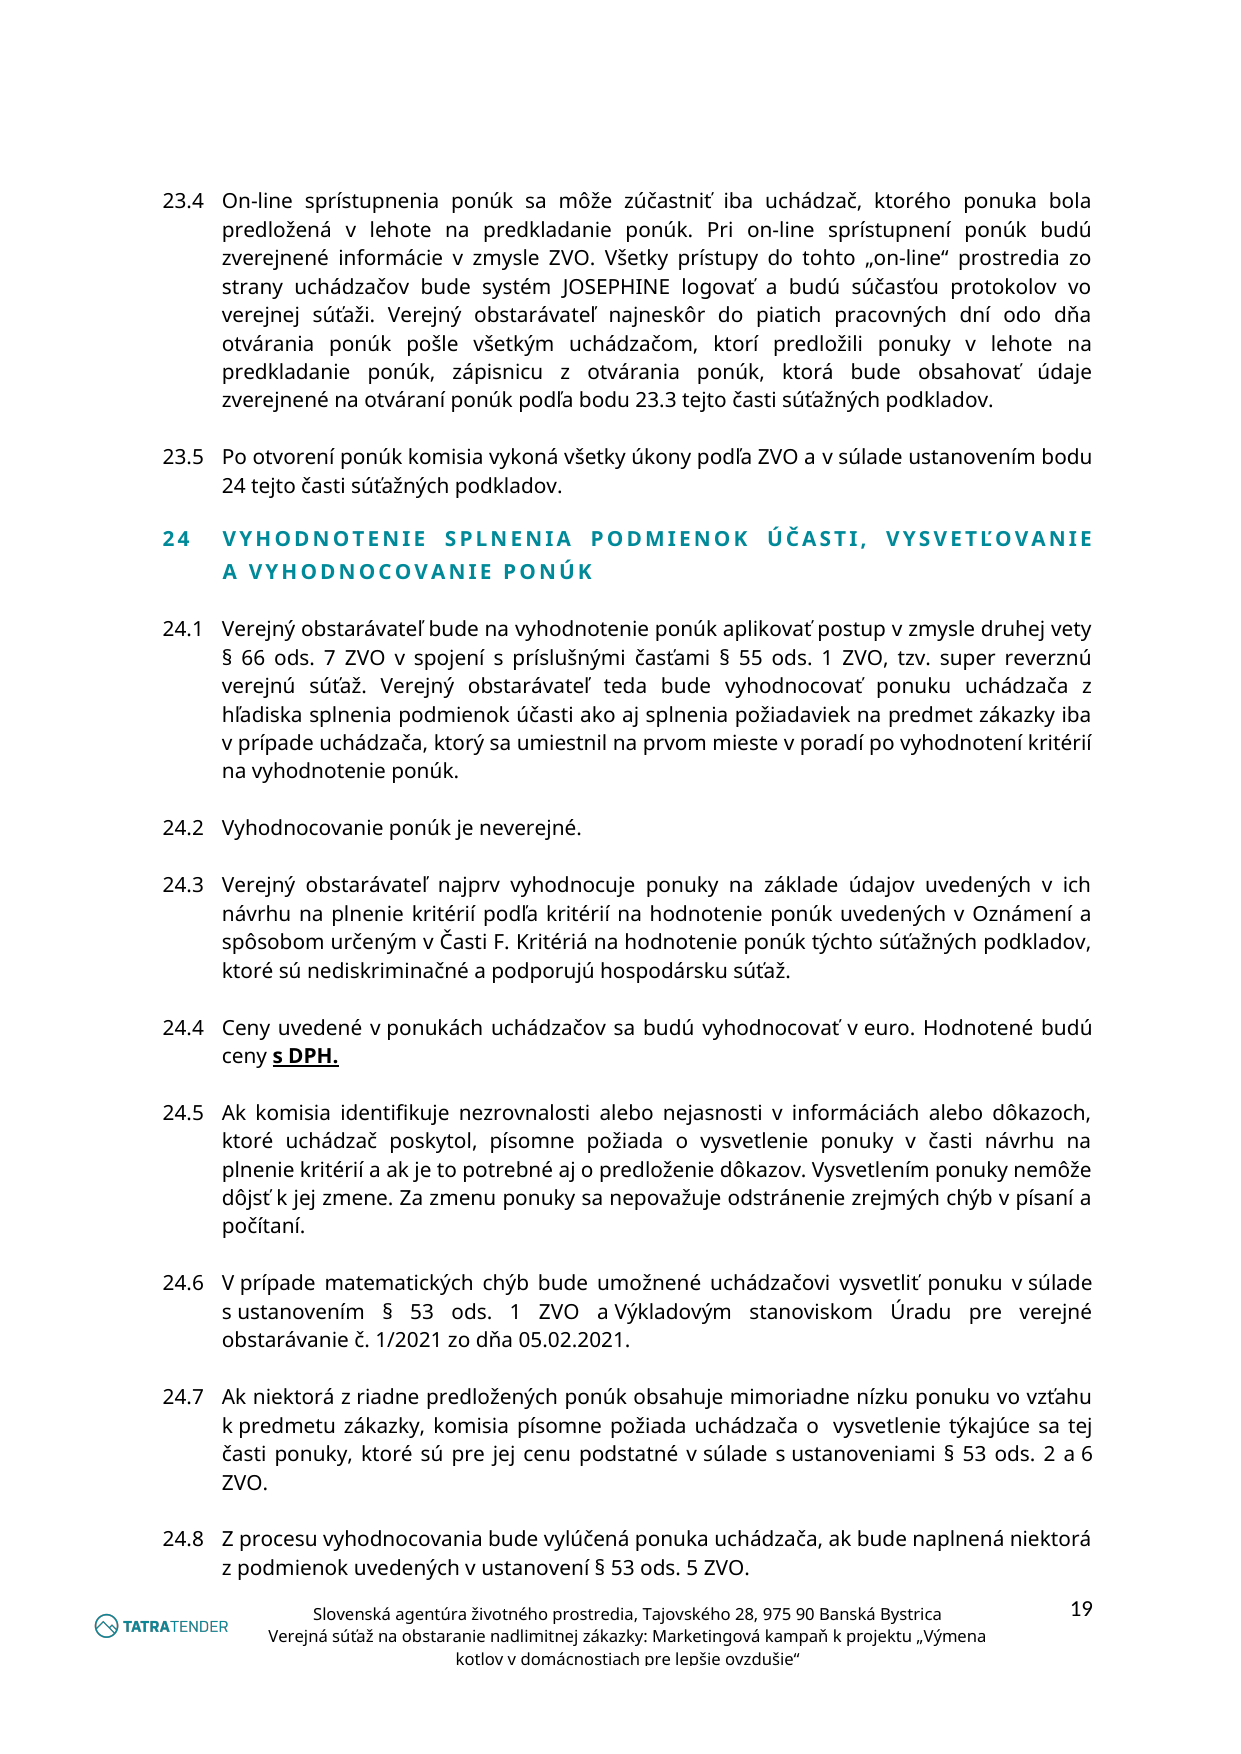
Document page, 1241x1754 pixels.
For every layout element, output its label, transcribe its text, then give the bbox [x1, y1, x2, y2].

subtitle Ak komisia identifikuje nezrovnalosti alebo nejasnosti v informáciách alebo dôkazoch, ktoré uchádzač poskytol, písomne požiada o vysvetlenie ponuky v časti návrhu na plnenie kritérií a ak je to potrebné aj o predloženie dôkazov. Vysvetlením ponuky nemôže dôjsť k jej zmene. Za zmenu ponuky sa nepovažuje odstránenie zrejmých chýb v písaní a počítaní. [162, 1098, 1093, 1240]
subtitle Vyhodnocovanie ponúk je neverejné. [162, 813, 1093, 842]
subtitle Ak niektorá z riadne predložených ponúk obsahuje mimoriadne nízku ponuku vo vzťahu k predmetu zákazky, komisia písomne požiada uchádzača o vysvetlenie týkajúce sa tej časti ponuky, ktoré sú pre jej cenu podstatné v súlade s ustanoveniami § 53 ods. 2 a 6 ZVO. [162, 1382, 1093, 1496]
subtitle Verejný obstarávateľ bude na vyhodnotenie ponúk aplikovať postup v zmysle druhej vety § 66 ods. 7 ZVO v spojení s príslušnými časťami § 55 ods. 1 ZVO, tzv. super reverznú verejnú súťaž. Verejný obstarávateľ teda bude vyhodnocovať ponuku uchádzača z hľadiska splnenia podmienok účasti ako aj splnenia požiadaviek na predmet zákazky iba v prípade uchádzača, ktorý sa umiestnil na prvom mieste v poradí po vyhodnotení kritérií na vyhodnotenie ponúk. [162, 614, 1093, 785]
subtitle Po otvorení ponúk komisia vykoná všetky úkony podľa ZVO a v súlade ustanovením bodu 24 tejto časti súťažných podkladov. [162, 442, 1093, 499]
subtitle V prípade matematických chýb bude umožnené uchádzačovi vysvetliť ponuku v súlade s ustanovením § 53 ods. 1 ZVO a Výkladovým stanoviskom Úradu pre verejné obstarávanie č. 1/2021 zo dňa 05.02.2021. [162, 1268, 1093, 1354]
text Vyhodnotenie splnenia podmienok účasti, vysvetľovanie a vyhodnocovanie ponúk [162, 524, 1093, 585]
subtitle Ceny uvedené v ponukách uchádzačov sa budú vyhodnocovať v euro. Hodnotené budú ceny s DPH. [162, 1013, 1093, 1069]
subtitle Z procesu vyhodnocovania bude vylúčená ponuka uchádzača, ak bude naplnená niektorá z podmienok uvedených v ustanovení § 53 ods. 5 ZVO. [162, 1524, 1093, 1581]
picture [92, 1602, 239, 1647]
subtitle On-line sprístupnenia ponúk sa môže zúčastniť iba uchádzač, ktorého ponuka bola predložená v lehote na predkladanie ponúk. Pri on-line sprístupnení ponúk budú zverejnené informácie v zmysle ZVO. Všetky prístupy do tohto „on-line“ prostredia zo strany uchádzačov bude systém JOSEPHINE logovať a budú súčasťou protokolov vo verejnej súťaži. Verejný obstarávateľ najneskôr do piatich pracovných dní odo dňa otvárania ponúk pošle všetkým uchádzačom, ktorí predložili ponuky v lehote na predkladanie ponúk, zápisnicu z otvárania ponúk, ktorá bude obsahovať údaje zverejnené na otváraní ponúk podľa bodu 23.3 tejto časti súťažných podkladov. [162, 186, 1093, 414]
subtitle Verejný obstarávateľ najprv vyhodnocuje ponuky na základe údajov uvedených v ich návrhu na plnenie kritérií podľa kritérií na hodnotenie ponúk uvedených v Oznámení a spôsobom určeným v Časti F. Kritériá na hodnotenie ponúk týchto súťažných podkladov, ktoré sú nediskriminačné a podporujú hospodársku súťaž. [162, 870, 1093, 984]
